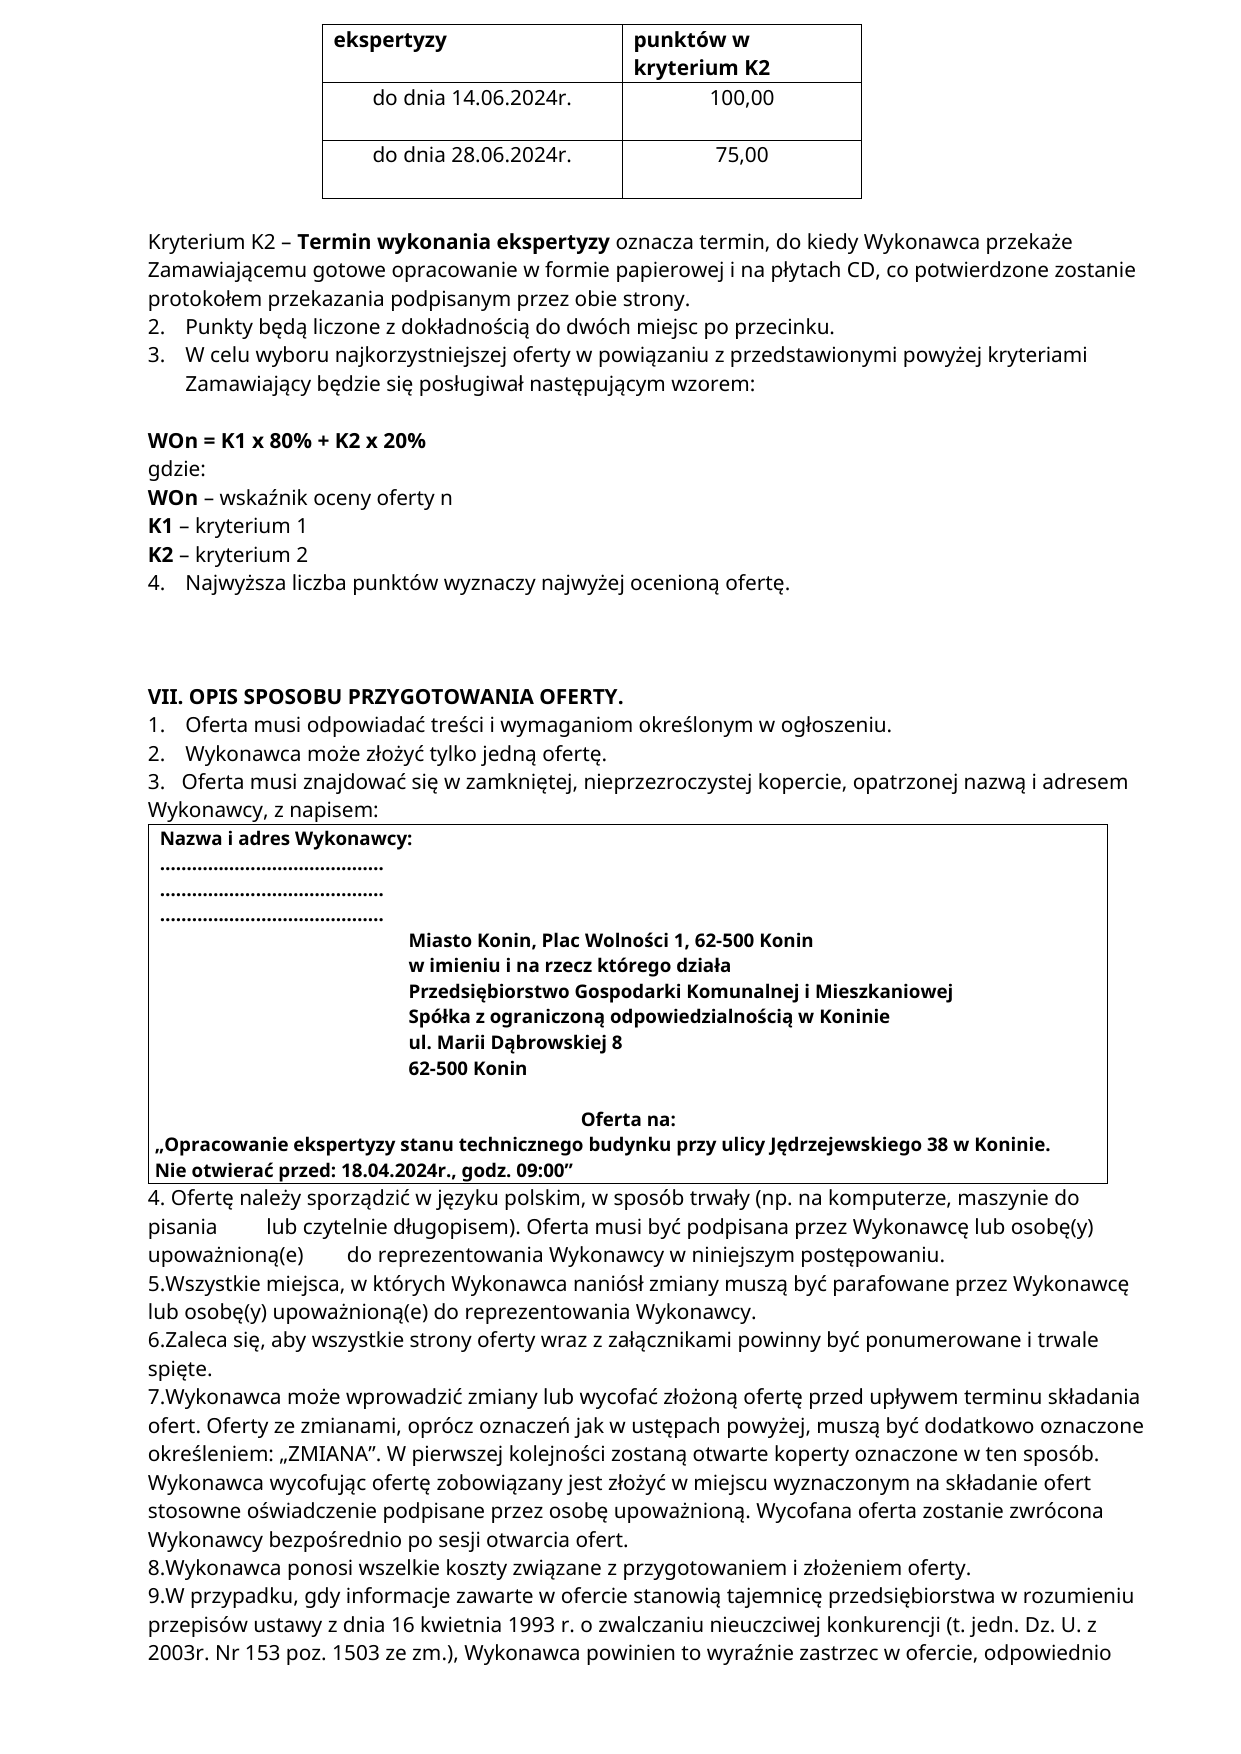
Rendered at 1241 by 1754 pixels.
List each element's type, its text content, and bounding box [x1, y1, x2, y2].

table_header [623, 25, 861, 82]
text Wykonawcy, z napisem: [148, 796, 1152, 824]
list Najwyższa liczba punktów wyznaczy najwyżej ocenioną ofertę. [148, 568, 1152, 597]
text WOn – wskaźnik oceny oferty n [148, 483, 1152, 511]
table_cell 75,00 [623, 141, 861, 197]
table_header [323, 25, 622, 82]
list Wykonawca może złożyć tylko jedną ofertę. [148, 739, 1152, 767]
table_header Nazwa i adres Wykonawcy: …………………………………… …………………………………… …………………………………… Miasto Konin, Plac Wolności 1, 62-500 Konin w imieniu i na rzecz którego działa Przedsiębiorstwo Gospodarki Komunalnej i Mieszkaniowej Spółka z ograniczoną odpowiedzialnością w Koninie ul. Marii Dąbrowskiej 8 62-500 Konin Oferta na: „Opracowanie ekspertyzy stanu technicznego budynku przy ulicy Jędrzejewskiego 38 w Koninie. Nie otwierać przed: 18.04.2024r., godz. 09:00” [149, 825, 1107, 1182]
text 4. Ofertę należy sporządzić w języku polskim, w sposób trwały (np. na komputerze, maszynie do pisania lub czytelnie długopisem). Oferta musi być podpisana przez Wykonawcę lub osobę(y) upoważnioną(e) do reprezentowania Wykonawcy w niniejszym postępowaniu. [148, 1183, 1152, 1269]
table_cell 100,00 [623, 83, 861, 139]
text WOn = K1 x 80% + K2 x 20% [148, 426, 1152, 454]
text 7.Wykonawca może wprowadzić zmiany lub wycofać złożoną ofertę przed upływem terminu składania ofert. Oferty ze zmianami, oprócz oznaczeń jak w ustępach powyżej, muszą być dodatkowo oznaczone określeniem: „ZMIANA”. W pierwszej kolejności zostaną otwarte koperty oznaczone w ten sposób. Wykonawca wycofując ofertę zobowiązany jest złożyć w miejscu wyznaczonym na składanie ofert stosowne oświadczenie podpisane przez osobę upoważnioną. Wycofana oferta zostanie zwrócona Wykonawcy bezpośrednio po sesji otwarcia ofert. [148, 1382, 1152, 1553]
list W celu wyboru najkorzystniejszej oferty w powiązaniu z przedstawionymi powyżej kryteriami Zamawiający będzie się posługiwał następującym wzorem: [148, 341, 1152, 397]
text Kryterium K2 – Termin wykonania ekspertyzy oznacza termin, do kiedy Wykonawca przekaże Zamawiającemu gotowe opracowanie w formie papierowej i na płytach CD, co potwierdzone zostanie protokołem przekazania podpisanym przez obie strony. [148, 227, 1152, 312]
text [148, 1582, 1152, 1667]
text K1 – kryterium 1 [148, 511, 1152, 540]
table_cell do dnia 14.06.2024r. [323, 83, 622, 139]
text K2 – kryterium 2 [148, 540, 1152, 568]
text 5.Wszystkie miejsca, w których Wykonawca naniósł zmiany muszą być parafowane przez Wykonawcę lub osobę(y) upoważnioną(e) do reprezentowania Wykonawcy. [148, 1269, 1152, 1326]
text 8.Wykonawca ponosi wszelkie koszty związane z przygotowaniem i złożeniem oferty. [148, 1553, 1152, 1582]
list Oferta musi odpowiadać treści i wymaganiom określonym w ogłoszeniu. [148, 710, 1152, 739]
text gdzie: [148, 454, 1152, 483]
text 6.Zaleca się, aby wszystkie strony oferty wraz z załącznikami powinny być ponumerowane i trwale spięte. [148, 1326, 1152, 1382]
text 3. Oferta musi znajdować się w zamkniętej, nieprzezroczystej kopercie, opatrzonej nazwą i adresem [148, 767, 1152, 796]
list Punkty będą liczone z dokładnością do dwóch miejsc po przecinku. [148, 312, 1152, 341]
text VII. OPIS SPOSOBU PRZYGOTOWANIA OFERTY. [148, 682, 1152, 710]
table_cell do dnia 28.06.2024r. [323, 141, 622, 197]
